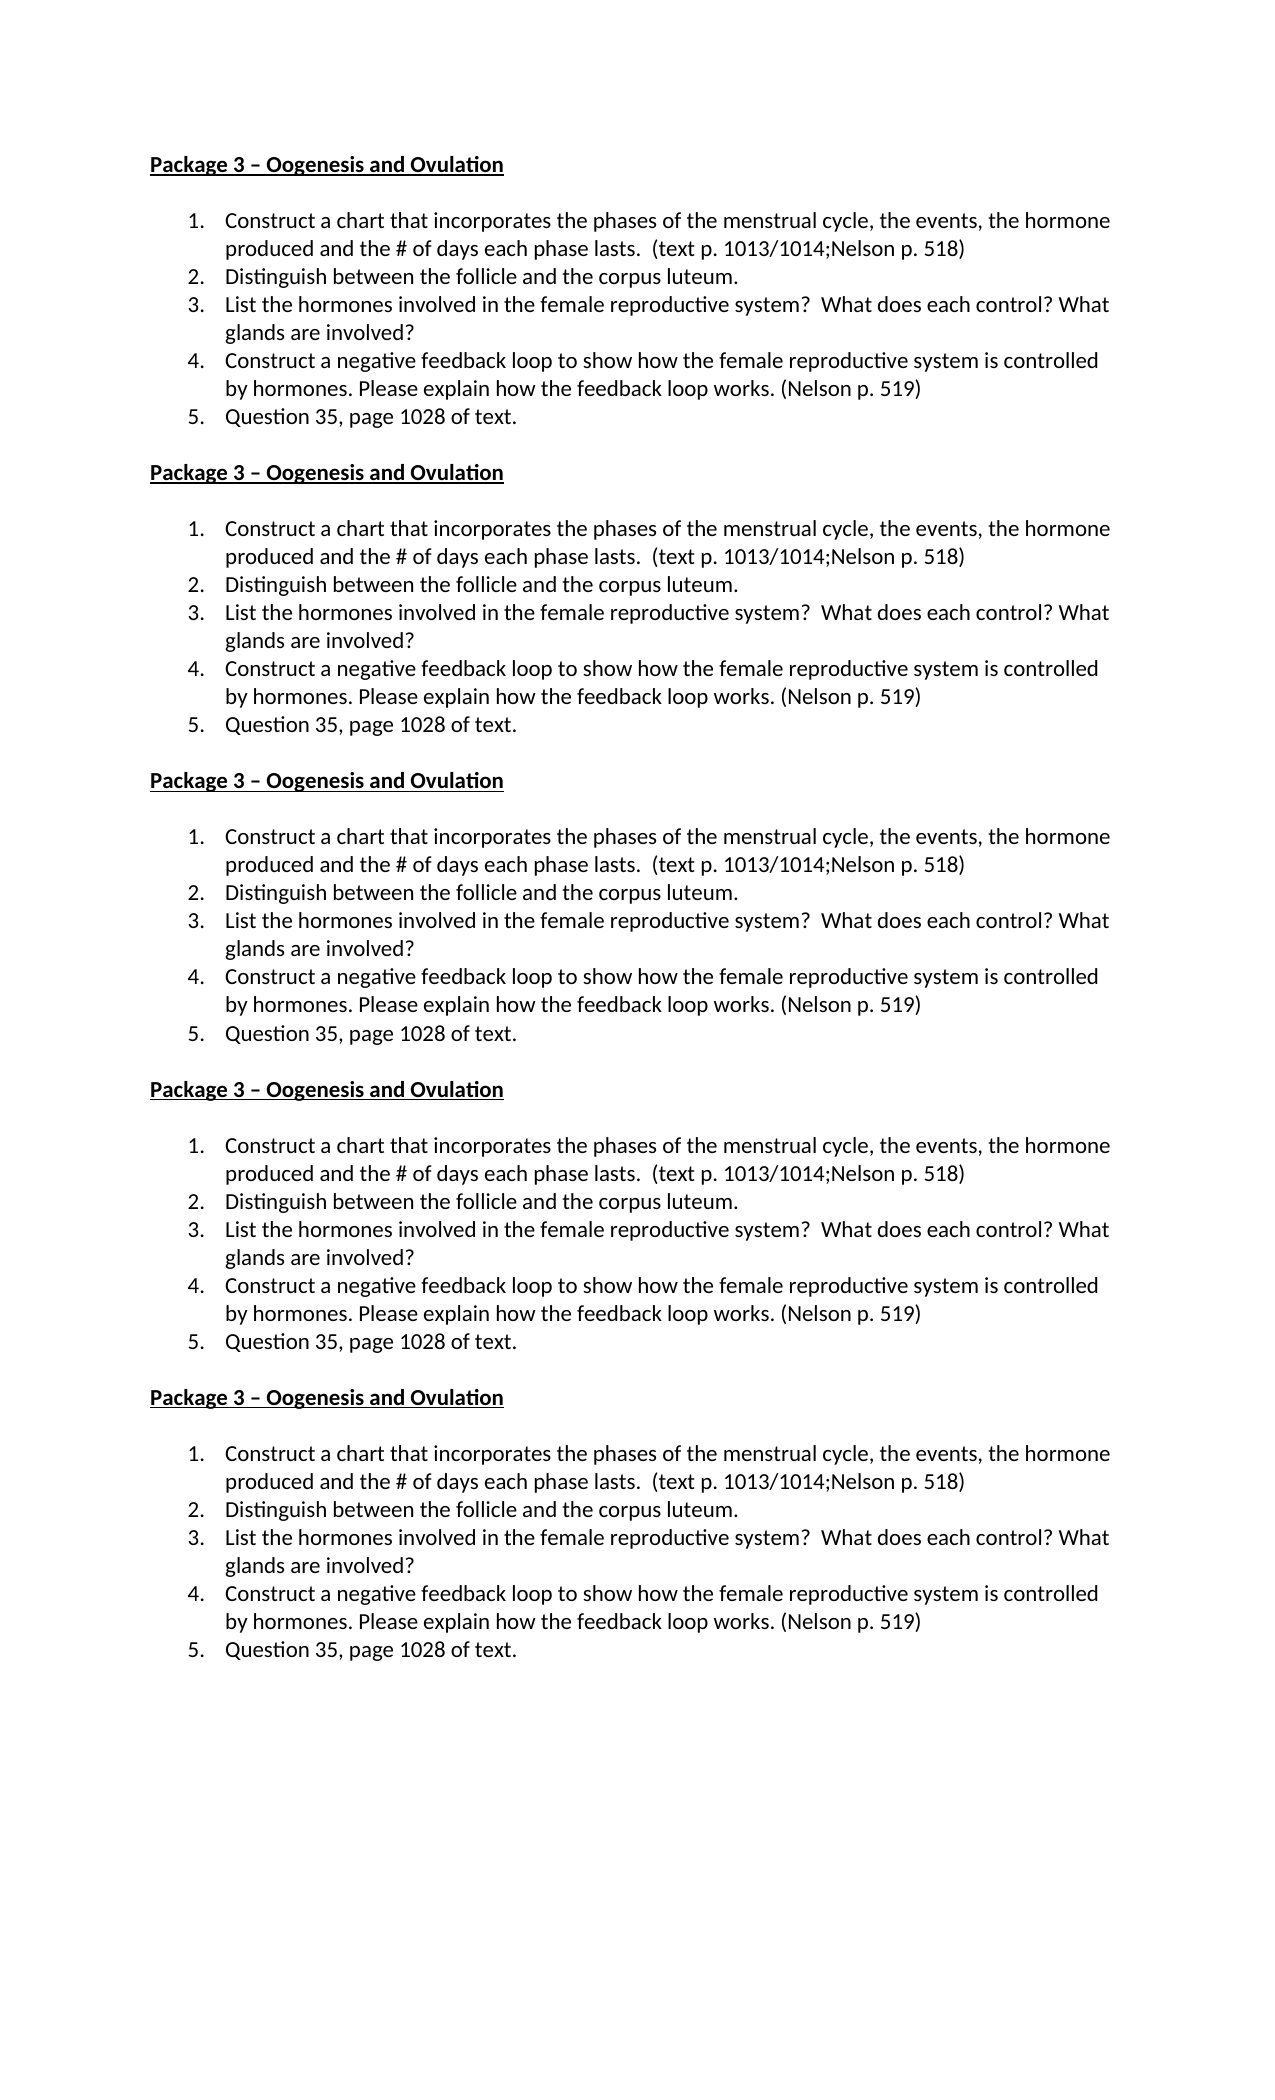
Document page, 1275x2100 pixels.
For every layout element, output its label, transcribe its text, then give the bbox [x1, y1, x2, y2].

list Construct a negative feedback loop to show how the female reproductive system is controlled by hormones. Please explain how the feedback loop works. (Nelson p. 519) [187, 963, 1125, 1019]
list Distinguish between the follicle and the corpus luteum. [187, 878, 1125, 907]
list Question 35, page 1028 of text. [187, 1019, 1125, 1047]
list List the hormones involved in the female reproductive system? What does each control? What glands are involved? [187, 1523, 1125, 1579]
list Construct a chart that incorporates the phases of the menstrual cycle, the events, the hormone produced and the # of days each phase lasts. (text p. 1013/1014;Nelson p. 518) [187, 822, 1125, 878]
text Package 3 – Oogenesis and Ovulation [150, 1383, 1125, 1411]
list Construct a negative feedback loop to show how the female reproductive system is controlled by hormones. Please explain how the feedback loop works. (Nelson p. 519) [187, 654, 1125, 710]
text Package 3 – Oogenesis and Ovulation [150, 1075, 1125, 1103]
list List the hormones involved in the female reproductive system? What does each control? What glands are involved? [187, 598, 1125, 654]
list Question 35, page 1028 of text. [187, 1635, 1125, 1663]
list Construct a chart that incorporates the phases of the menstrual cycle, the events, the hormone produced and the # of days each phase lasts. (text p. 1013/1014;Nelson p. 518) [187, 206, 1125, 262]
text Package 3 – Oogenesis and Ovulation [150, 766, 1125, 794]
list List the hormones involved in the female reproductive system? What does each control? What glands are involved? [187, 1215, 1125, 1271]
list Question 35, page 1028 of text. [187, 1327, 1125, 1355]
list List the hormones involved in the female reproductive system? What does each control? What glands are involved? [187, 907, 1125, 963]
list Distinguish between the follicle and the corpus luteum. [187, 1495, 1125, 1523]
list Construct a chart that incorporates the phases of the menstrual cycle, the events, the hormone produced and the # of days each phase lasts. (text p. 1013/1014;Nelson p. 518) [187, 1439, 1125, 1495]
text Package 3 – Oogenesis and Ovulation [150, 150, 1125, 178]
list Construct a negative feedback loop to show how the female reproductive system is controlled by hormones. Please explain how the feedback loop works. (Nelson p. 519) [187, 1271, 1125, 1327]
list Construct a chart that incorporates the phases of the menstrual cycle, the events, the hormone produced and the # of days each phase lasts. (text p. 1013/1014;Nelson p. 518) [187, 1131, 1125, 1187]
list List the hormones involved in the female reproductive system? What does each control? What glands are involved? [187, 290, 1125, 346]
text Package 3 – Oogenesis and Ovulation [150, 458, 1125, 486]
list Distinguish between the follicle and the corpus luteum. [187, 1187, 1125, 1215]
list Construct a negative feedback loop to show how the female reproductive system is controlled by hormones. Please explain how the feedback loop works. (Nelson p. 519) [187, 346, 1125, 402]
list Question 35, page 1028 of text. [187, 710, 1125, 738]
list Construct a negative feedback loop to show how the female reproductive system is controlled by hormones. Please explain how the feedback loop works. (Nelson p. 519) [187, 1579, 1125, 1635]
list Distinguish between the follicle and the corpus luteum. [187, 570, 1125, 598]
list Construct a chart that incorporates the phases of the menstrual cycle, the events, the hormone produced and the # of days each phase lasts. (text p. 1013/1014;Nelson p. 518) [187, 514, 1125, 570]
list Distinguish between the follicle and the corpus luteum. [187, 262, 1125, 290]
list Question 35, page 1028 of text. [187, 402, 1125, 430]
